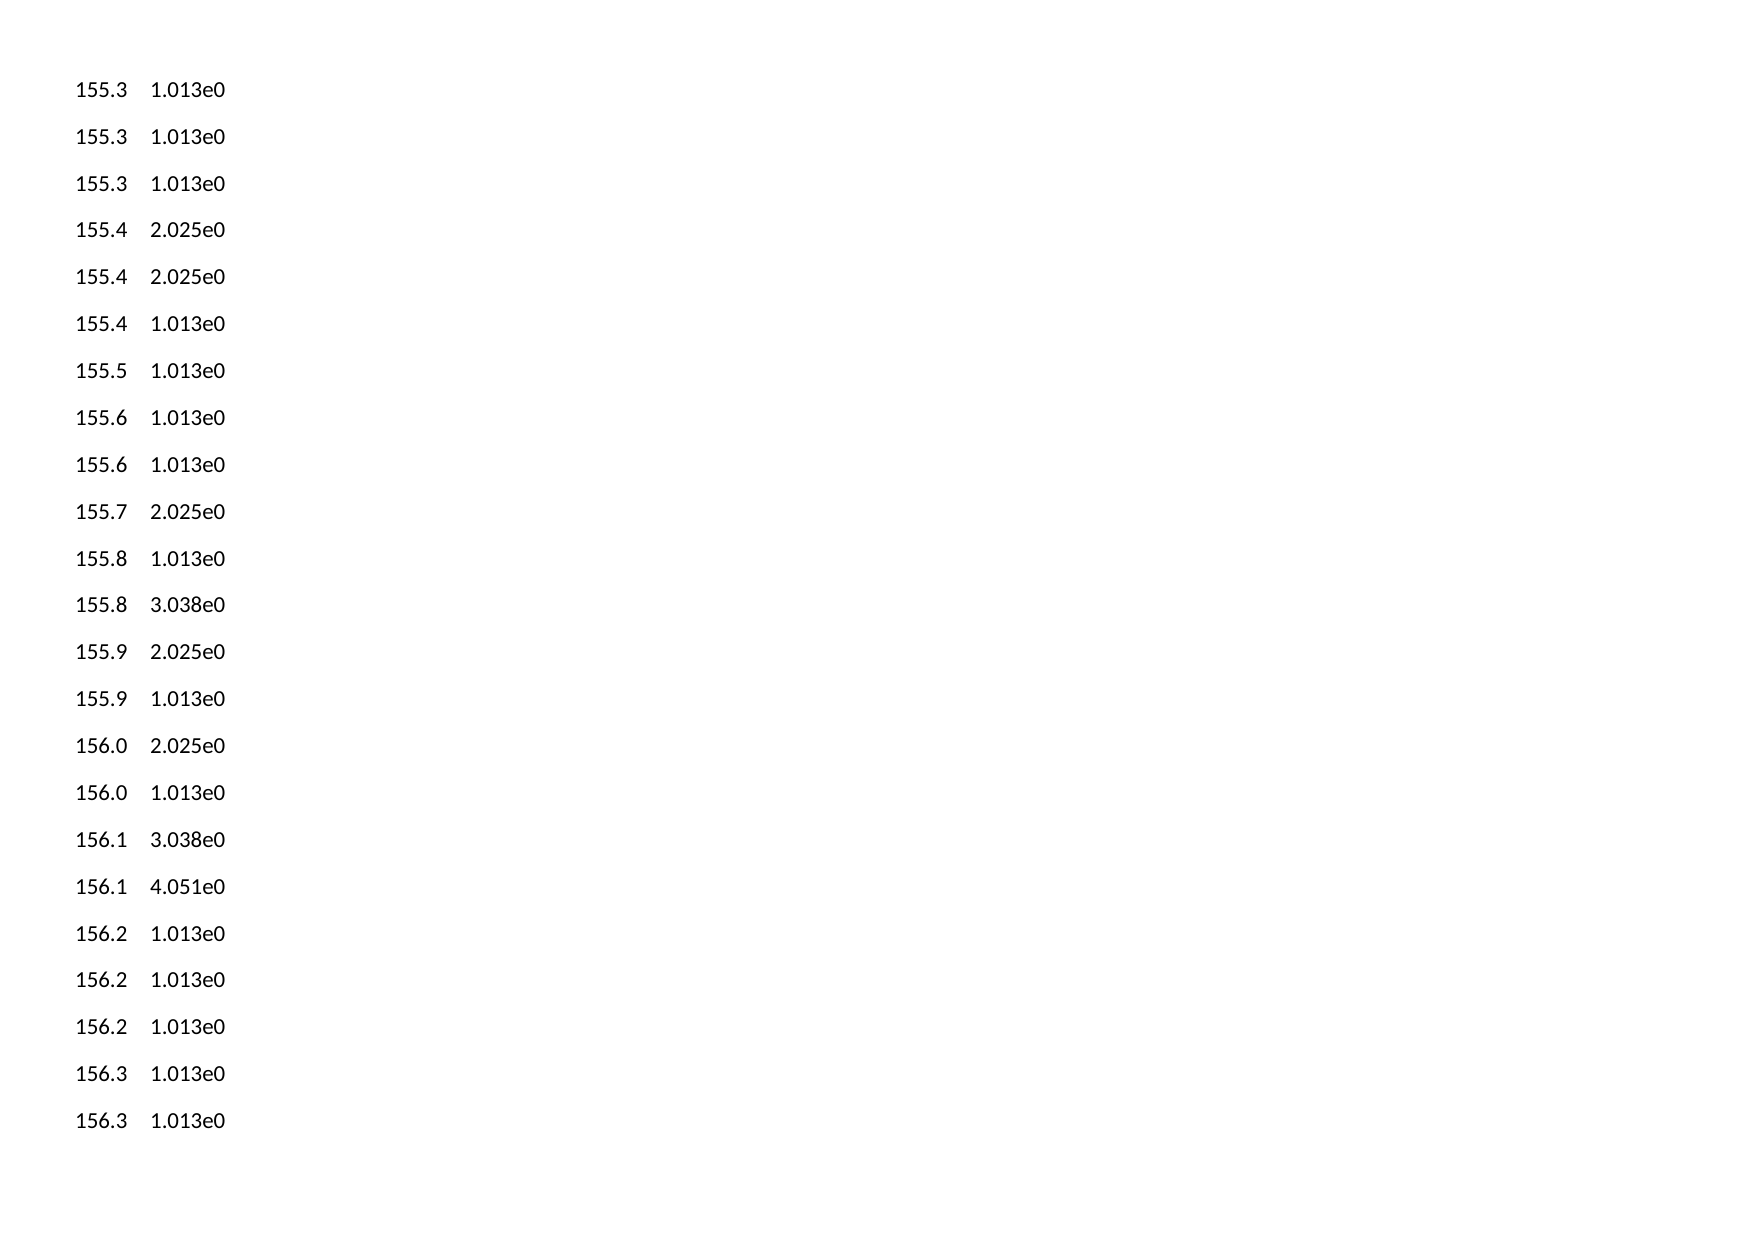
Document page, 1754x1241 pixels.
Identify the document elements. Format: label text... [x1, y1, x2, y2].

text 155.9 2.025e0 [75, 637, 1679, 666]
text 155.3 1.013e0 [75, 169, 1679, 197]
text 156.2 1.013e0 [75, 919, 1679, 947]
text 156.2 1.013e0 [75, 1012, 1679, 1041]
text 155.4 1.013e0 [75, 309, 1679, 337]
text 155.5 1.013e0 [75, 356, 1679, 384]
text 155.6 1.013e0 [75, 450, 1679, 478]
text 156.0 1.013e0 [75, 778, 1679, 806]
text 155.8 1.013e0 [75, 544, 1679, 572]
text 155.6 1.013e0 [75, 403, 1679, 431]
text 156.2 1.013e0 [75, 966, 1679, 994]
text 155.4 2.025e0 [75, 216, 1679, 244]
text 155.7 2.025e0 [75, 497, 1679, 525]
text 155.9 1.013e0 [75, 684, 1679, 712]
text 156.3 1.013e0 [75, 1059, 1679, 1087]
text 156.1 3.038e0 [75, 825, 1679, 853]
text 156.3 1.013e0 [75, 1106, 1679, 1134]
text 155.4 2.025e0 [75, 262, 1679, 291]
text 155.3 1.013e0 [75, 122, 1679, 150]
text 156.1 4.051e0 [75, 872, 1679, 900]
text 156.0 2.025e0 [75, 731, 1679, 759]
text 155.8 3.038e0 [75, 591, 1679, 619]
text 155.3 1.013e0 [75, 75, 1679, 103]
